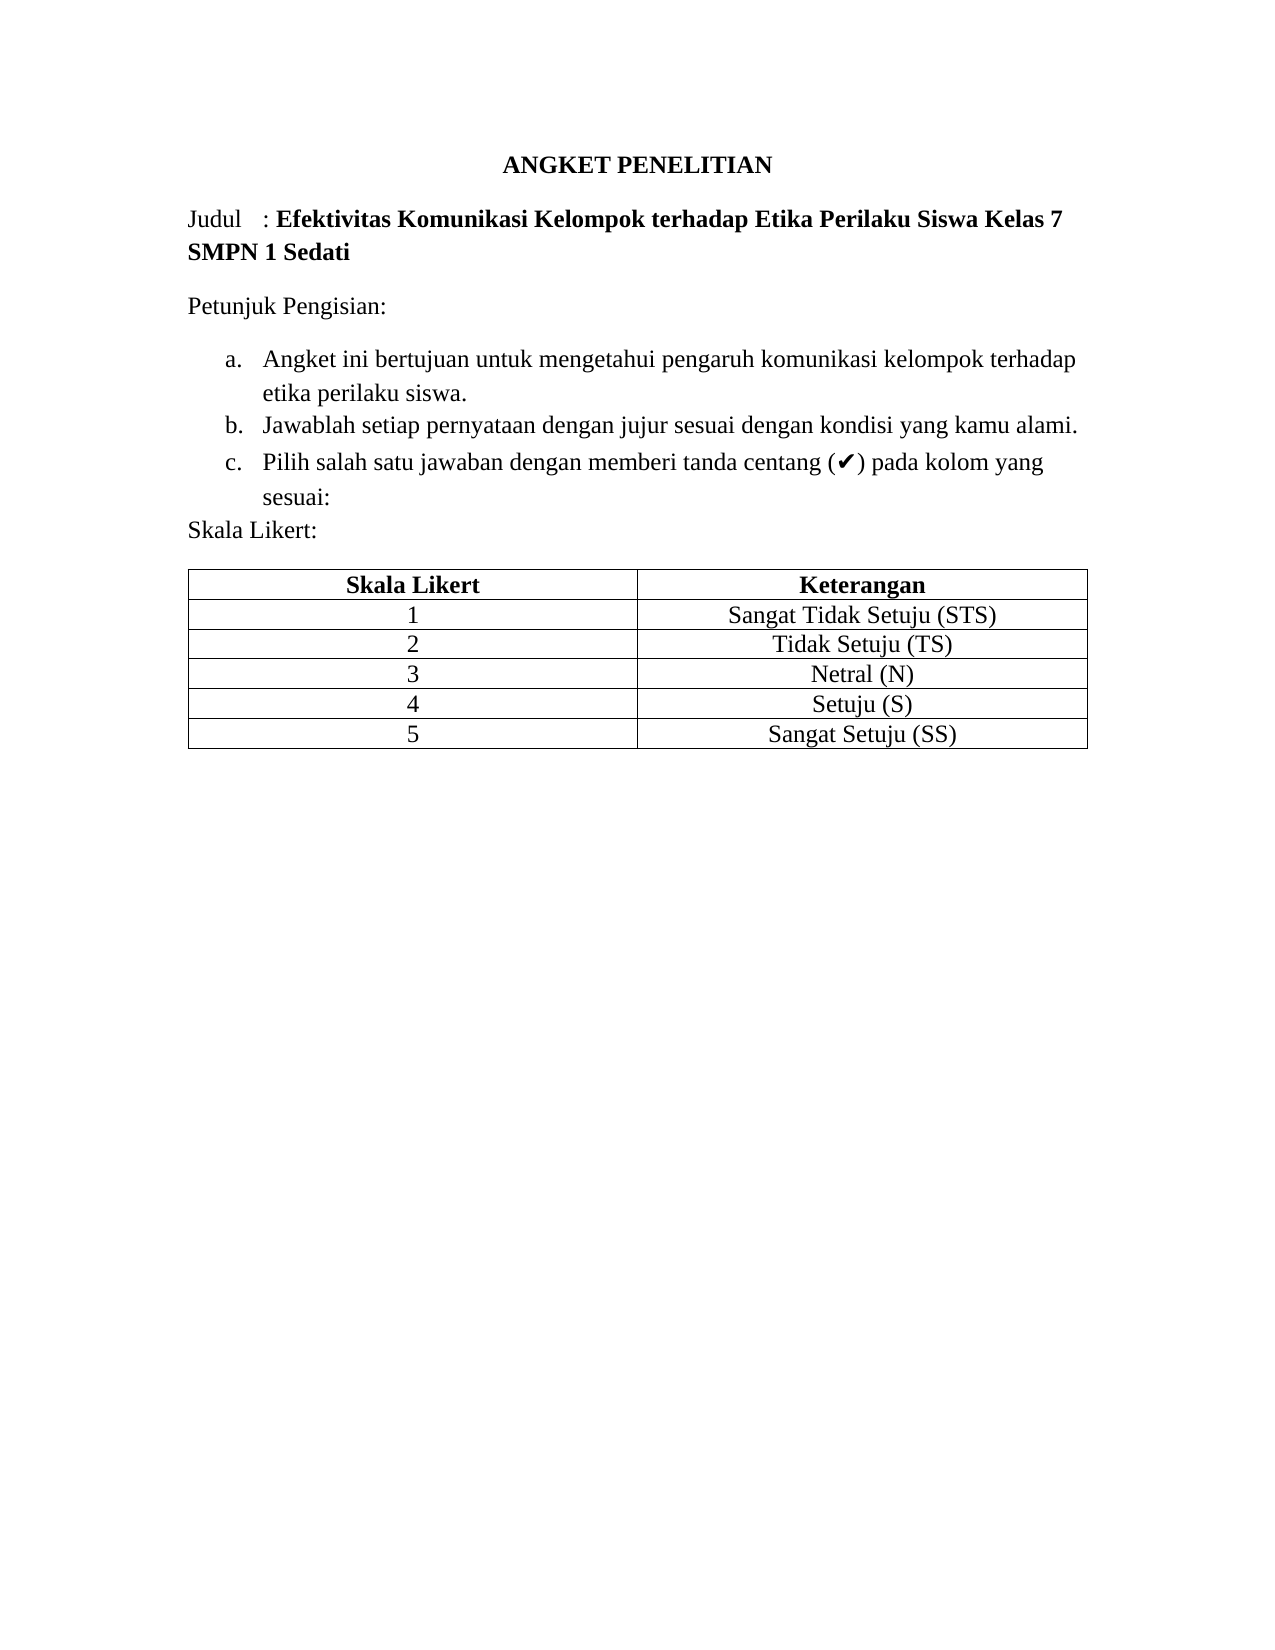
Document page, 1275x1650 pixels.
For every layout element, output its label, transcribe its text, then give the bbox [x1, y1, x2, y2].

text Skala Likert: [187, 515, 1087, 544]
table_cell 1 [189, 600, 637, 628]
table_header Skala Likert [189, 570, 637, 599]
table_cell 3 [189, 659, 637, 688]
table_cell 2 [189, 630, 637, 658]
text Judul : Efektivitas Komunikasi Kelompok terhadap Etika Perilaku Siswa Kelas 7 SMPN 1 Sedati [187, 204, 1087, 266]
table_cell Netral (N) [638, 659, 1087, 688]
table_cell 4 [189, 689, 637, 718]
table_cell Sangat Setuju (SS) [638, 719, 1087, 748]
list Jawablah setiap pernyataan dengan jujur sesuai dengan kondisi yang kamu alami. [225, 411, 1087, 439]
list Angket ini bertujuan untuk mengetahui pengaruh komunikasi kelompok terhadap etika perilaku siswa. [225, 344, 1087, 406]
table_cell 5 [189, 719, 637, 748]
list Pilih salah satu jawaban dengan memberi tanda centang (✔️) pada kolom yang sesuai: [225, 444, 1087, 511]
table_cell Tidak Setuju (TS) [638, 630, 1087, 658]
text Petunjuk Pengisian: [187, 291, 1087, 319]
table_cell Sangat Tidak Setuju (STS) [638, 600, 1087, 628]
table_cell Setuju (S) [638, 689, 1087, 718]
table_header Keterangan [638, 570, 1087, 599]
text ANGKET PENELITIAN [187, 150, 1087, 179]
